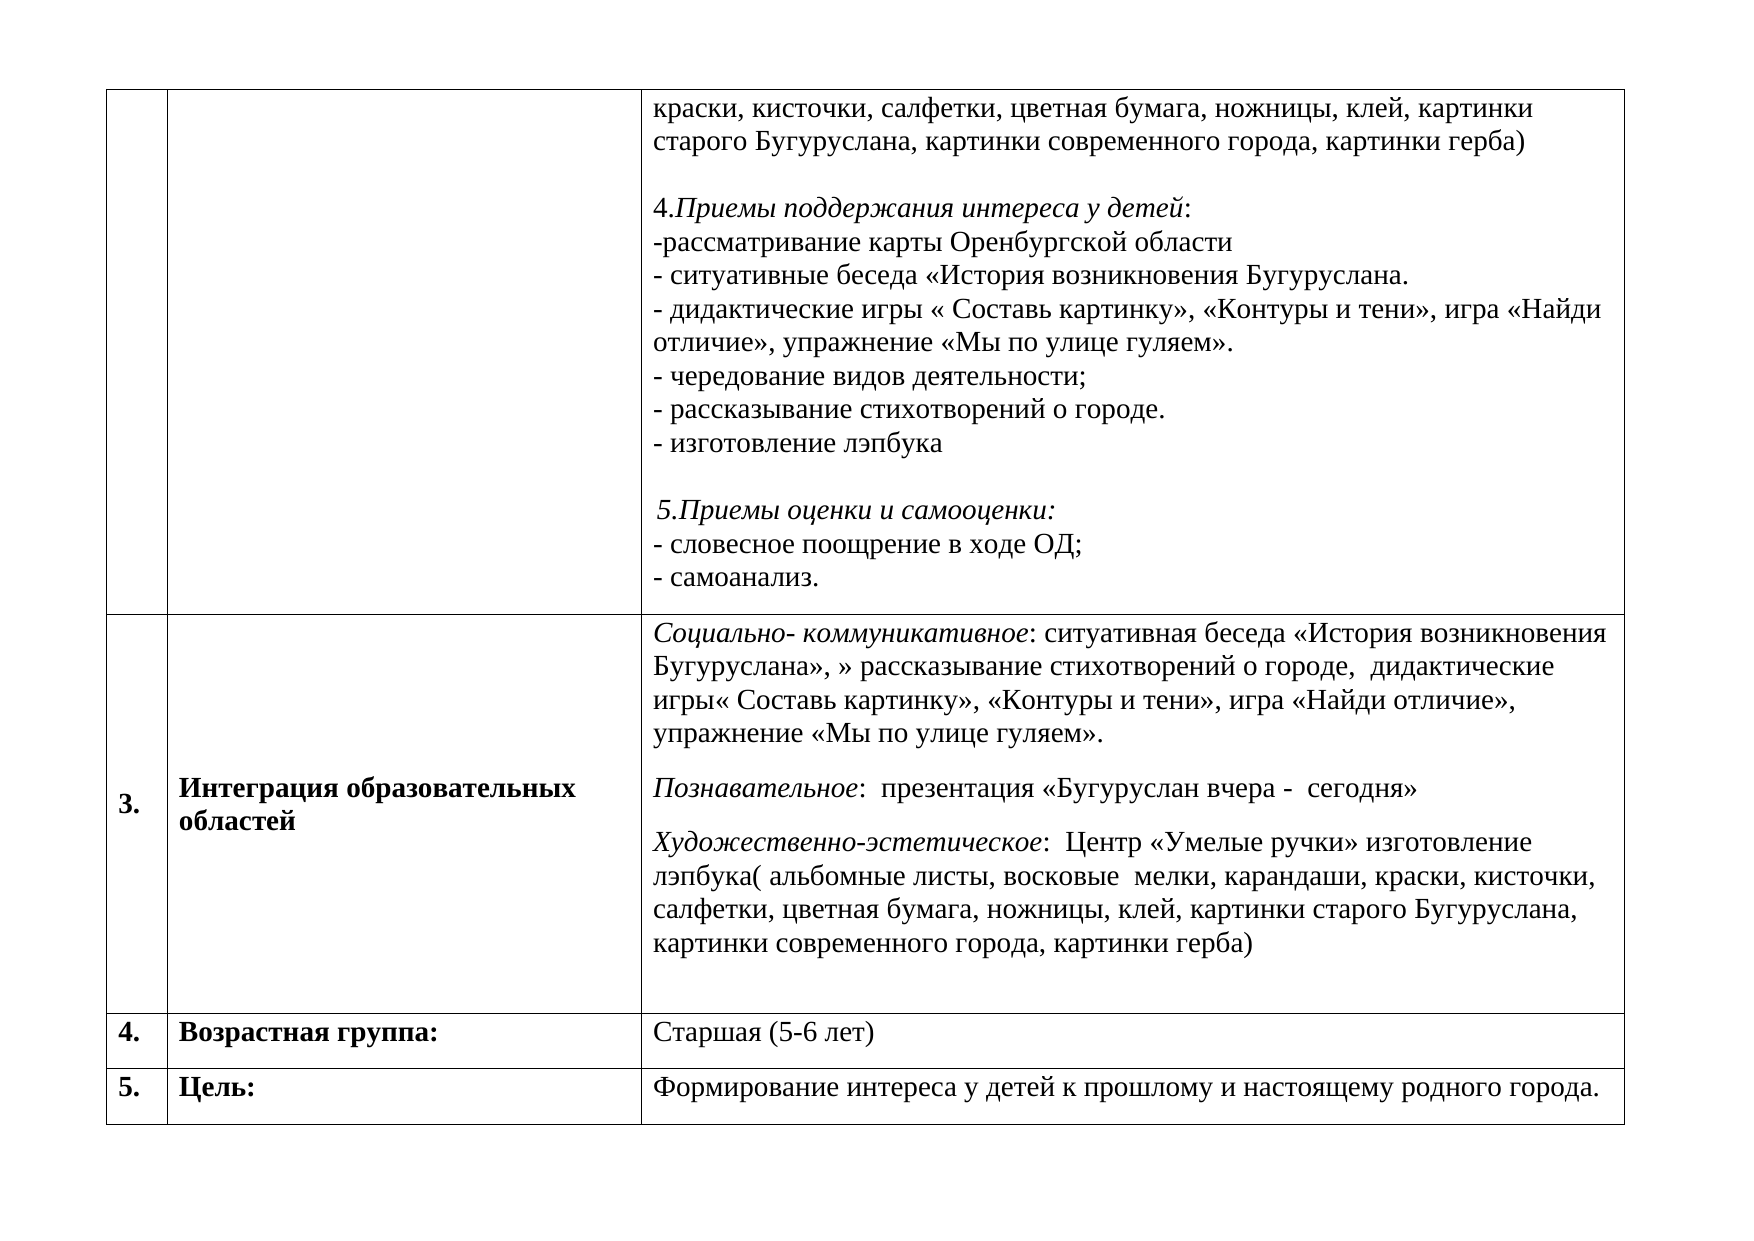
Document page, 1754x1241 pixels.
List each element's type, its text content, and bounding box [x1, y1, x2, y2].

table_cell 2. [107, 90, 167, 614]
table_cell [168, 90, 641, 614]
table_cell Социально- коммуникативное: ситуативная беседа «История возникновения Бугуруслана», » рассказывание стихотворений о городе, дидактические игры« Составь картинку», «Контуры и тени», игра «Найди отличие», упражнение «Мы по улице гуляем». Познавательное: презентация «Бугуруслан вчера - сегодня» Художественно-эстетическое: Центр «Умелые ручки» изготовление лэпбука( альбомные листы, восковые мелки, карандаши, краски, кисточки, салфетки, цветная бумага, ножницы, клей, картинки старого Бугуруслана, картинки современного города, картинки герба) [642, 615, 1624, 1013]
table_cell 3. [107, 615, 167, 1013]
table_cell Формирование интереса у детей к прошлому и настоящему родного города. [642, 1069, 1624, 1123]
table_cell 5. [107, 1069, 167, 1123]
table_cell Цель: [168, 1069, 641, 1123]
table_cell Возрастная группа: [168, 1014, 641, 1068]
table_cell 4. [107, 1014, 167, 1068]
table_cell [642, 90, 1624, 614]
table_cell Интеграция образовательных областей [168, 615, 641, 1013]
table_cell Старшая (5-6 лет) [642, 1014, 1624, 1068]
